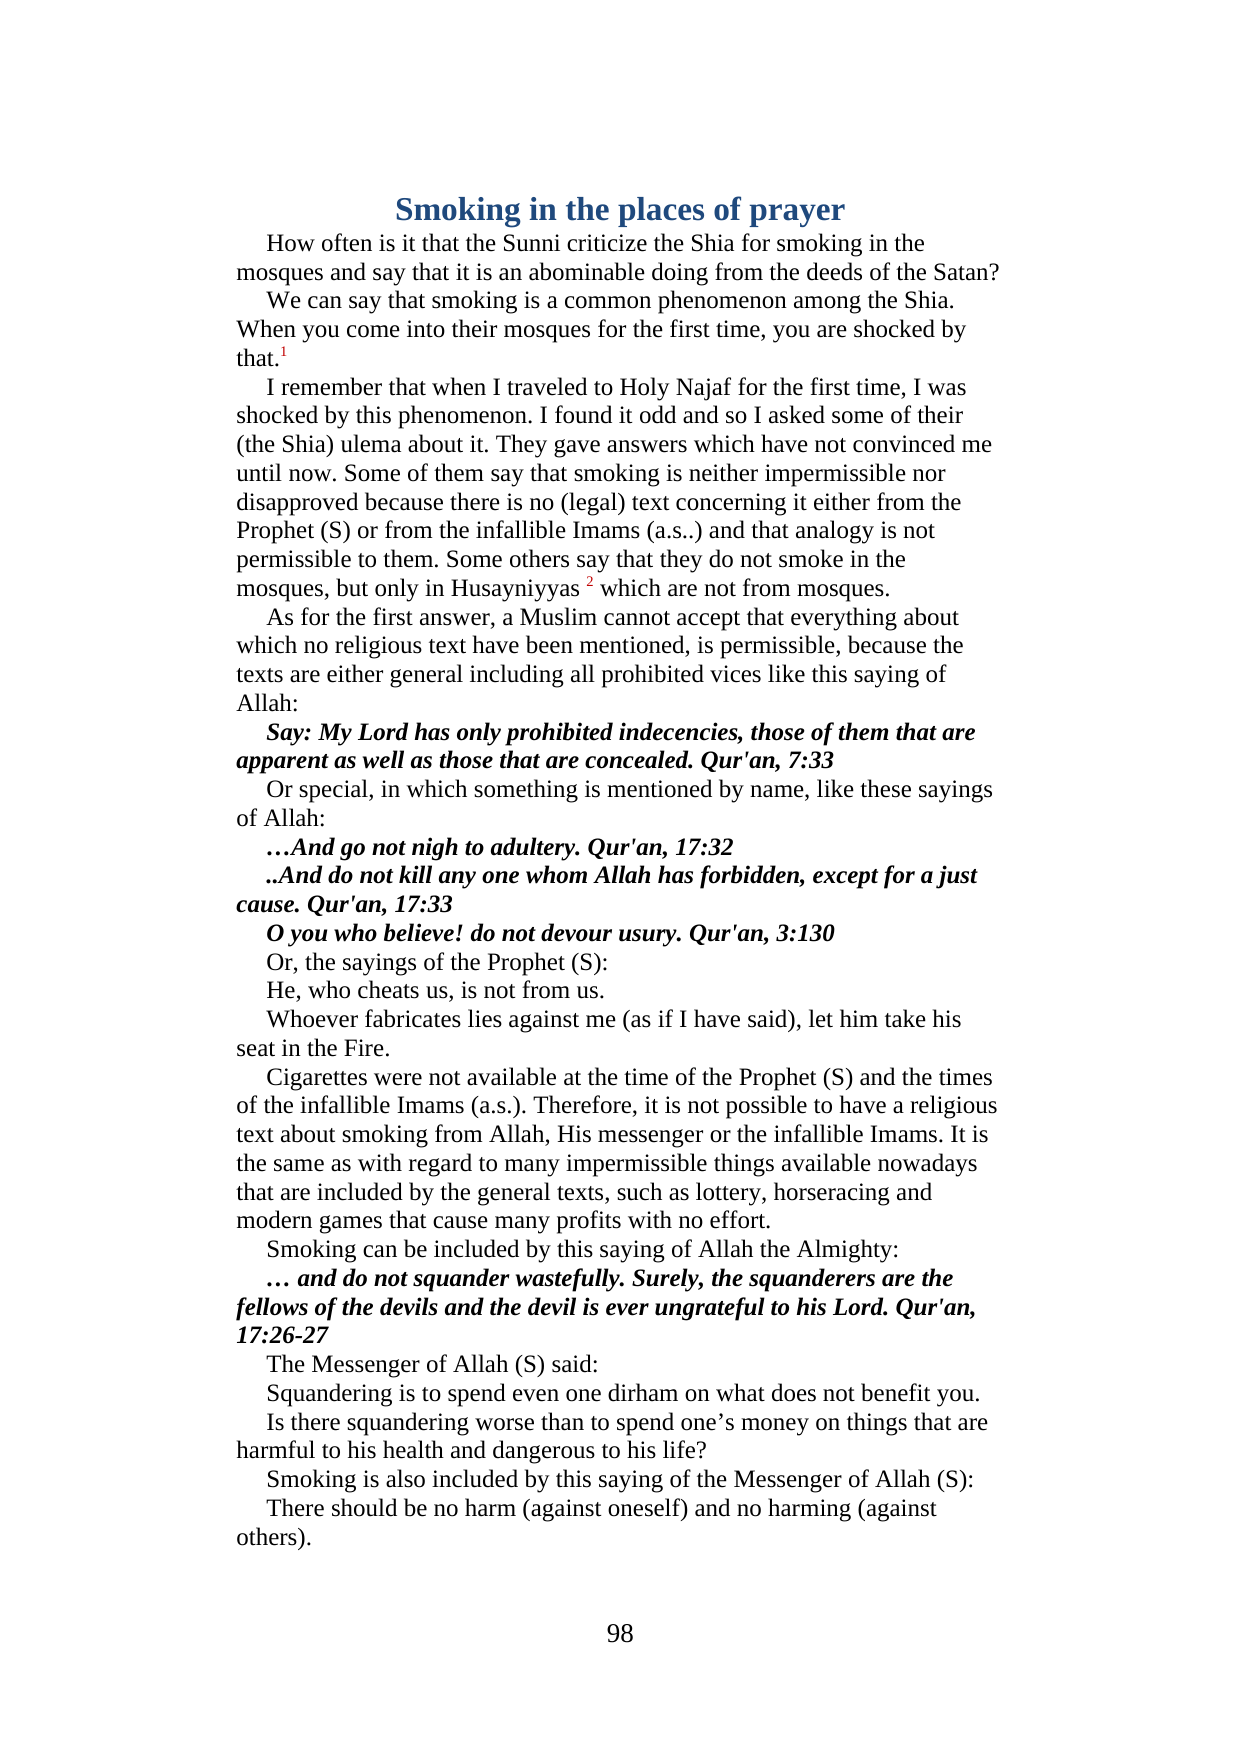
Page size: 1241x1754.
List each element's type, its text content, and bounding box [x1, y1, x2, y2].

text I remember that when I traveled to Holy Najaf for the first time, I was shocked by this phenomenon. I found it odd and so I asked some of their (the Shia) ulema about it. They gave answers which have not convinced me until now. Some of them say that smoking is neither impermissible nor disapproved because there is no (legal) text concerning it either from the Prophet (S) or from the infallible Imams (a.s..) and that analogy is not permissible to them. Some others say that they do not smoke in the mosques, but only in Husayniyyas 2 which are not from mosques. [236, 372, 1004, 602]
text Squandering is to spend even one dirham on what does not benefit you. [236, 1378, 1004, 1407]
text Cigarettes were not available at the time of the Prophet (S) and the times of the infallible Imams (a.s.). Therefore, it is not possible to have a religious text about smoking from Allah, His messenger or the infallible Imams. It is the same as with regard to many impermissible things available nowadays that are included by the general texts, such as lottery, horseracing and modern games that cause many profits with no effort. [236, 1062, 1004, 1234]
text … and do not squander wastefully. Surely, the squanderers are the fellows of the devils and the devil is ever ungrateful to his Lord. Qur'an, 17:26-27 [236, 1263, 1004, 1349]
text Or special, in which something is mentioned by name, like these sayings of Allah: [236, 774, 1004, 832]
text …And go not nigh to adultery. Qur'an, 17:32 [236, 832, 1004, 861]
text How often is it that the Sunni criticize the Shia for smoking in the mosques and say that it is an abominable doing from the deeds of the Satan? [236, 228, 1004, 286]
text O you who believe! do not devour usury. Qur'an, 3:130 [236, 918, 1004, 947]
text As for the first answer, a Muslim cannot accept that everything about which no religious text have been mentioned, is permissible, because the texts are either general including all prohibited vices like this saying of Allah: [236, 602, 1004, 717]
text There should be no harm (against oneself) and no harming (against others). [236, 1493, 1004, 1551]
subtitle Smoking in the places of prayer [236, 190, 1004, 228]
text Say: My Lord has only prohibited indecencies, those of them that are apparent as well as those that are concealed. Qur'an, 7:33 [236, 717, 1004, 774]
text We can say that smoking is a common phenomenon among the Shia. When you come into their mosques for the first time, you are shocked by that.1 [236, 286, 1004, 372]
text Or, the sayings of the Prophet (S): [236, 947, 1004, 976]
text He, who cheats us, is not from us. [236, 976, 1004, 1004]
text ..And do not kill any one whom Allah has forbidden, except for a just cause. Qur'an, 17:33 [236, 861, 1004, 918]
text The Messenger of Allah (S) said: [236, 1349, 1004, 1378]
text Smoking can be included by this saying of Allah the Almighty: [236, 1234, 1004, 1263]
text Smoking is also included by this saying of the Messenger of Allah (S): [236, 1464, 1004, 1493]
text Whoever fabricates lies against me (as if I have said), let him take his seat in the Fire. [236, 1004, 1004, 1062]
text Is there squandering worse than to spend one’s money on things that are harmful to his health and dangerous to his life? [236, 1407, 1004, 1464]
